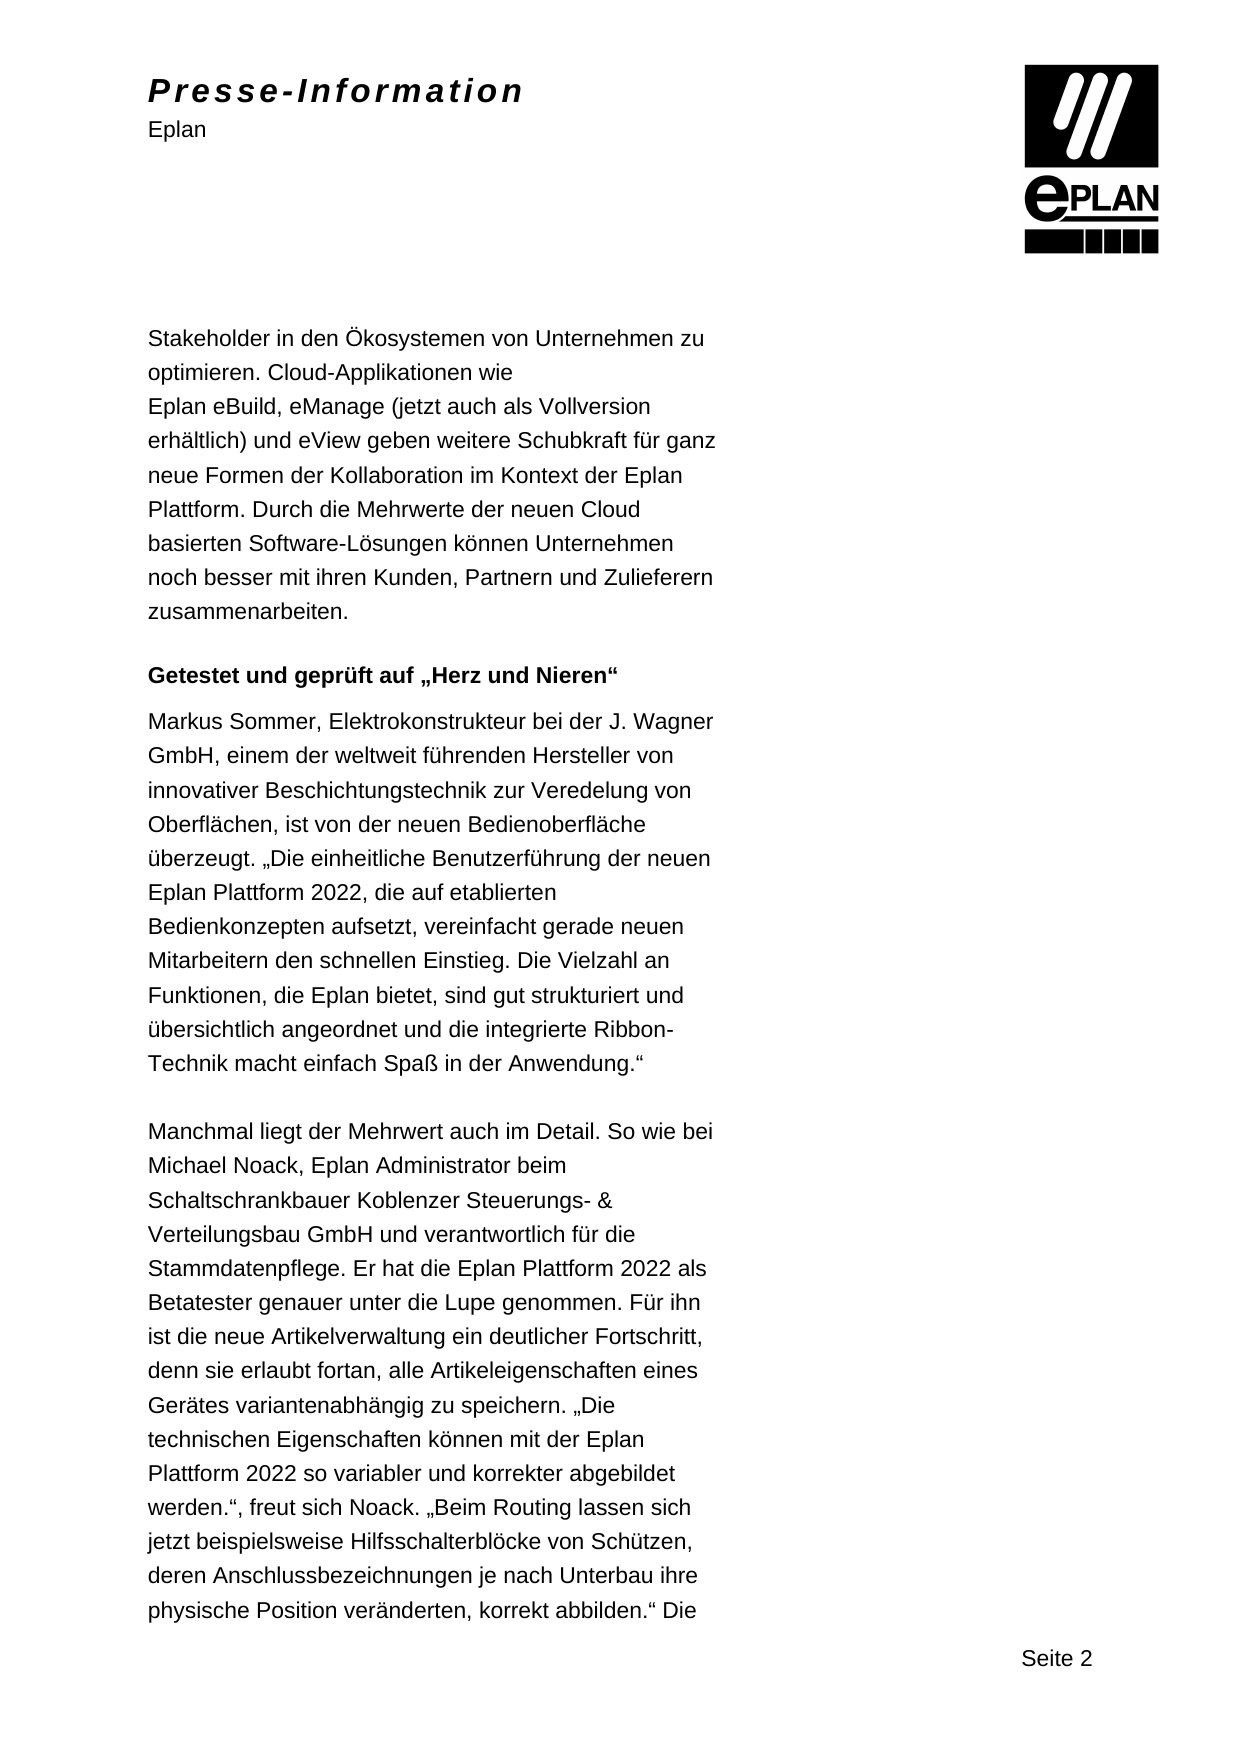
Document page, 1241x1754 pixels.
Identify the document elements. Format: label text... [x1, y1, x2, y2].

text Markus Sommer, Elektrokonstrukteur bei der J. Wagner GmbH, einem der weltweit führenden Hersteller von innovativer Beschichtungstechnik zur Veredelung von Oberflächen, ist von der neuen Bedienoberfläche überzeugt. „Die einheitliche Benutzerführung der neuen Eplan Plattform 2022, die auf etablierten Bedienkonzepten aufsetzt, vereinfacht gerade neuen Mitarbeitern den schnellen Einstieg. Die Vielzahl an Funktionen, die Eplan bietet, sind gut strukturiert und übersichtlich angeordnet und die integrierte Ribbon-Technik macht einfach Spaß in der Anwendung.“ [148, 708, 729, 1076]
text Getestet und geprüft auf „Herz und Nieren“ [148, 662, 729, 688]
picture [1022, 62, 1161, 256]
